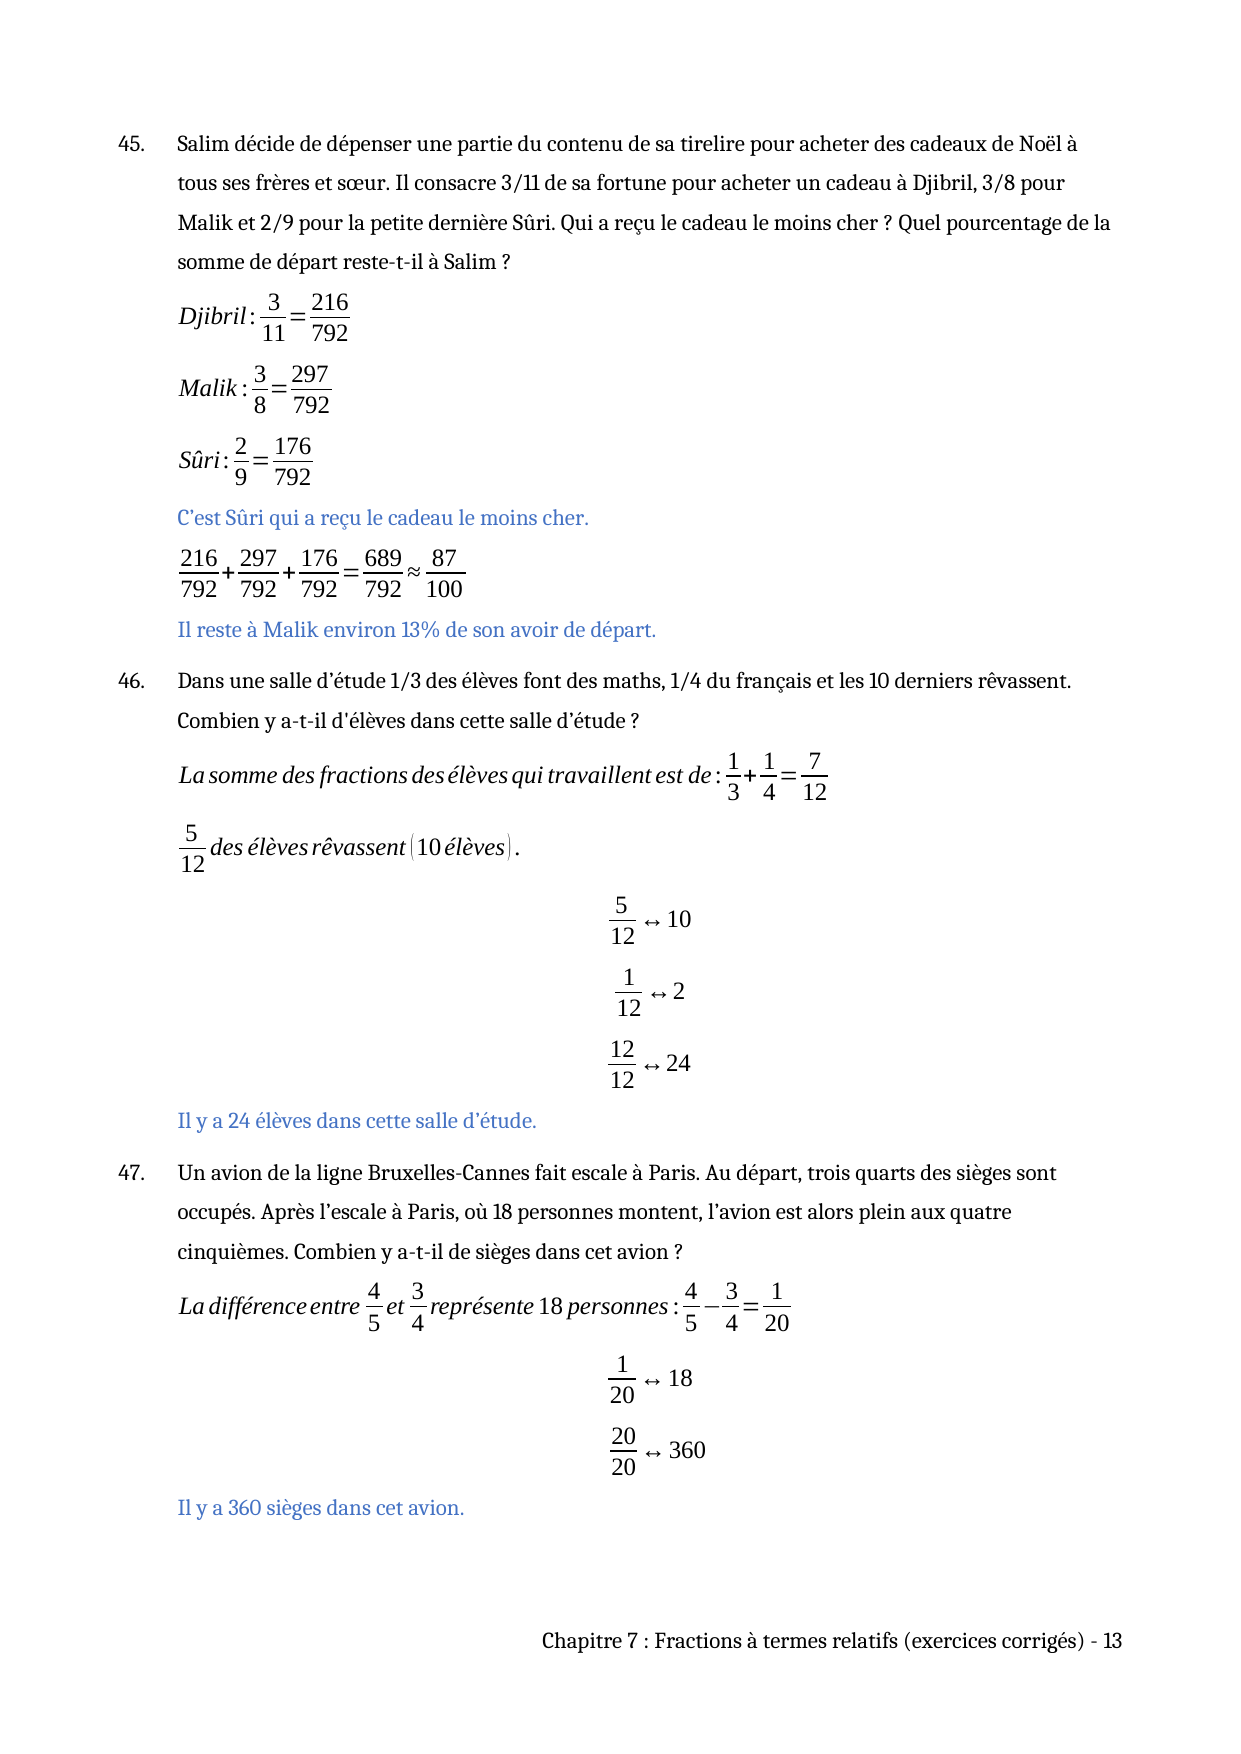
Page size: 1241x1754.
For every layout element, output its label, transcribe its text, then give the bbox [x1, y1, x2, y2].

text C’est Sûri qui a reçu le cadeau le moins cher. [177, 505, 1122, 531]
list Un avion de la ligne Bruxelles-Cannes fait escale à Paris. Au départ, trois quarts des sièges sont occupés. Après l’escale à Paris, où 18 personnes montent, l’avion est alors plein aux quatre cinquièmes. Combien y a-t-il de sièges dans cet avion ? [118, 1160, 1122, 1265]
text Il y a 360 sièges dans cet avion. [177, 1494, 1122, 1521]
list Salim décide de dépenser une partie du contenu de sa tirelire pour acheter des cadeaux de Noël à tous ses frères et sœur. Il consacre 3/11 de sa fortune pour acheter un cadeau à Djibril, 3/8 pour Malik et 2/9 pour la petite dernière Sûri. Qui a reçu le cadeau le moins cher ? Quel pourcentage de la somme de départ reste-t-il à Salim ? [118, 131, 1122, 275]
text Il y a 24 élèves dans cette salle d’étude. [177, 1108, 1122, 1134]
text Il reste à Malik environ 13% de son avoir de départ. [177, 616, 1122, 643]
list Dans une salle d’étude 1/3 des élèves font des maths, 1/4 du français et les 10 derniers rêvassent. Combien y a-t-il d'élèves dans cette salle d’étude ? [118, 668, 1122, 734]
